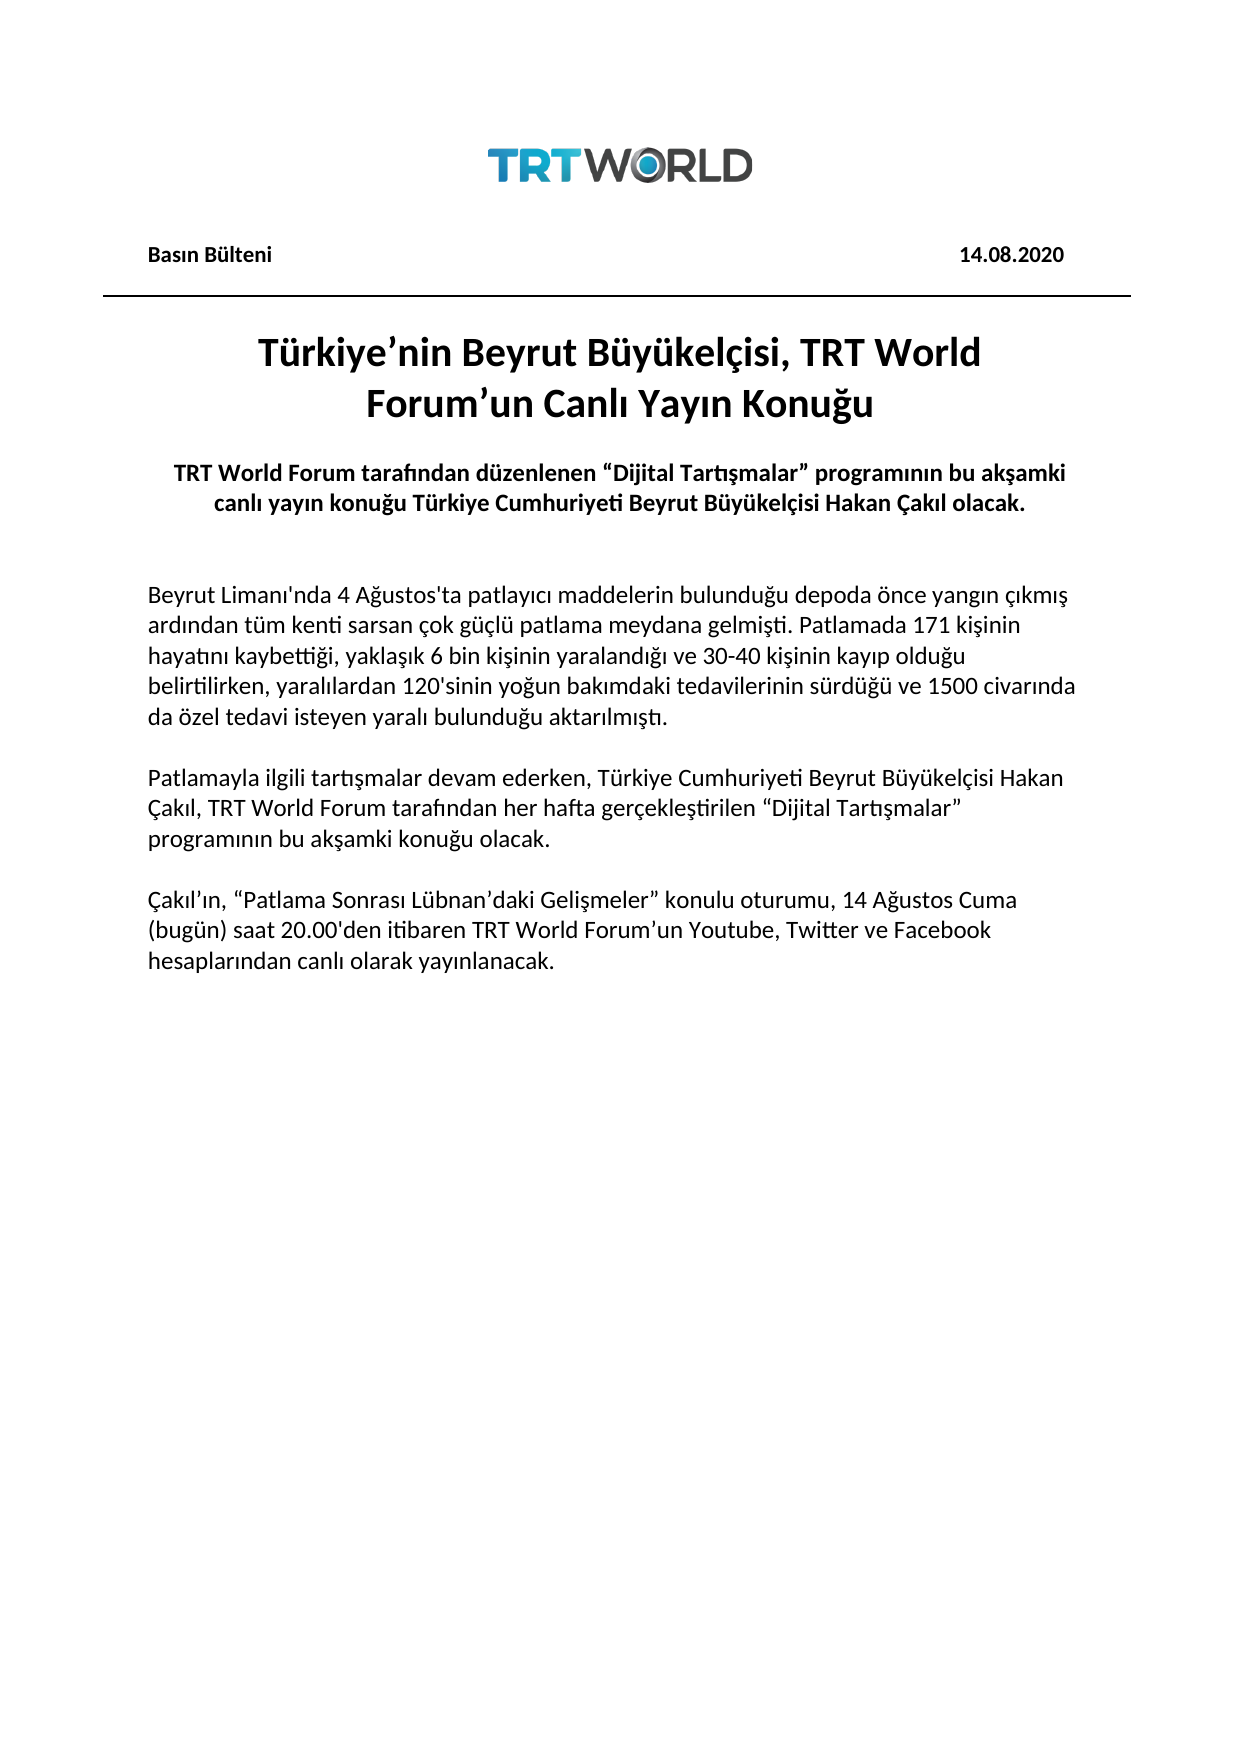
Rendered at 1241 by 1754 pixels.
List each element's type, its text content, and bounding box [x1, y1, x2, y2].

text Çakıl’ın, “Patlama Sonrası Lübnan’daki Gelişmeler” konulu oturumu, 14 Ağustos Cuma (bugün) saat 20.00'den itibaren TRT World Forum’un Youtube, Twitter ve Facebook hesaplarından canlı olarak yayınlanacak. [148, 884, 1093, 976]
text TRT World Forum tarafından düzenlenen “Dijital Tartışmalar” programının bu akşamki canlı yayın konuğu Türkiye Cumhuriyeti Beyrut Büyükelçisi Hakan Çakıl olacak. [148, 457, 1093, 518]
text Patlamayla ilgili tartışmalar devam ederken, Türkiye Cumhuriyeti Beyrut Büyükelçisi Hakan Çakıl, TRT World Forum tarafından her hafta gerçekleştirilen “Dijital Tartışmalar” programının bu akşamki konuğu olacak. [148, 762, 1093, 853]
text Türkiye’nin Beyrut Büyükelçisi, TRT World Forum’un Canlı Yayın Konuğu [148, 326, 1093, 428]
text Beyrut Limanı'nda 4 Ağustos'ta patlayıcı maddelerin bulunduğu depoda önce yangın çıkmış ardından tüm kenti sarsan çok güçlü patlama meydana gelmişti. Patlamada 171 kişinin hayatını kaybettiği, yaklaşık 6 bin kişinin yaralandığı ve 30-40 kişinin kayıp olduğu belirtilirken, yaralılardan 120'sinin yoğun bakımdaki tedavilerinin sürdüğü ve 1500 civarında da özel tedavi isteyen yaralı bulunduğu aktarılmıştı. [148, 579, 1093, 731]
picture [488, 147, 753, 183]
text Basın Bülteni 14.08.2020 [148, 240, 1093, 268]
